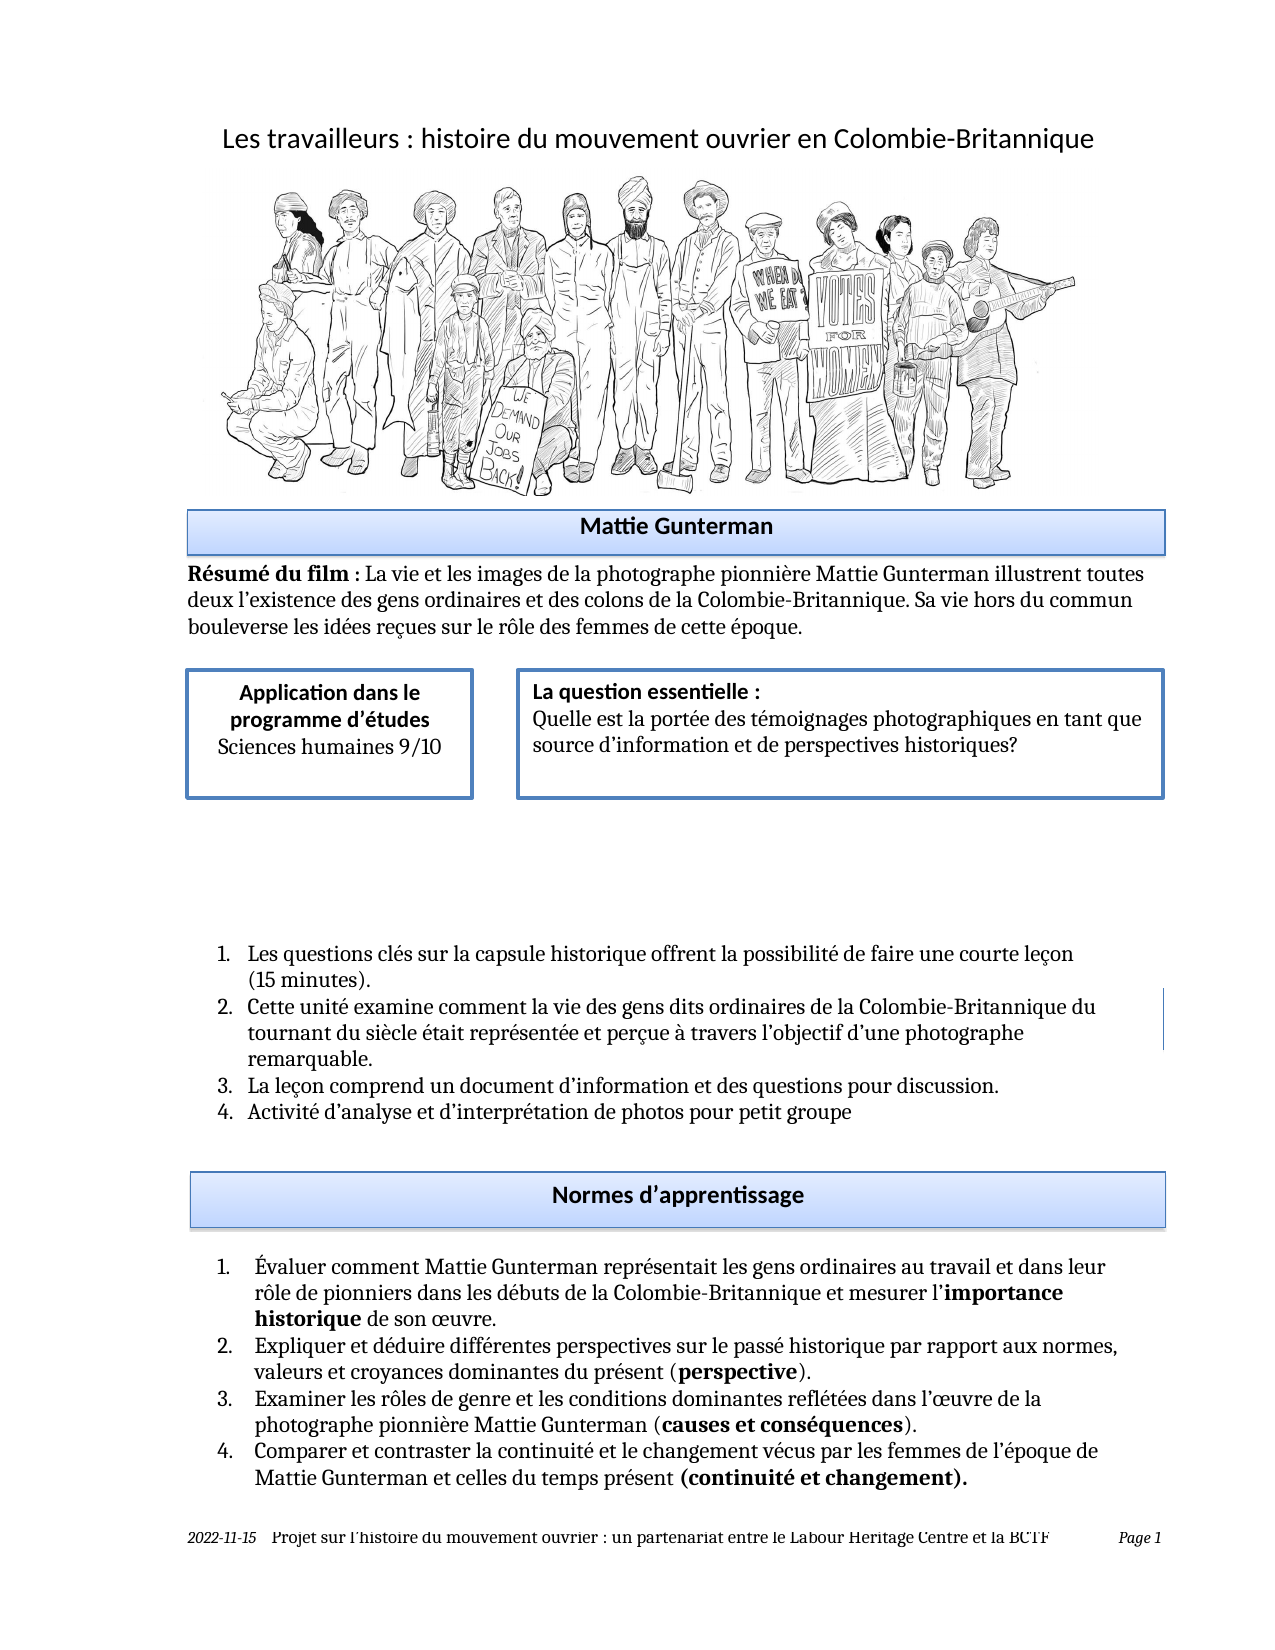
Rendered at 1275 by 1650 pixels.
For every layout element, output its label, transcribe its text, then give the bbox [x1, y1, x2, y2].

picture [202, 168, 1099, 496]
text Résumé du film : La vie et les images de la photographe pionnière Mattie Gunterman illustrent toutes deux l’existence des gens ordinaires et des colons de la Colombie-Britannique. Sa vie hors du commun bouleverse les idées reçues sur le rôle des femmes de cette époque. [187, 561, 1162, 640]
